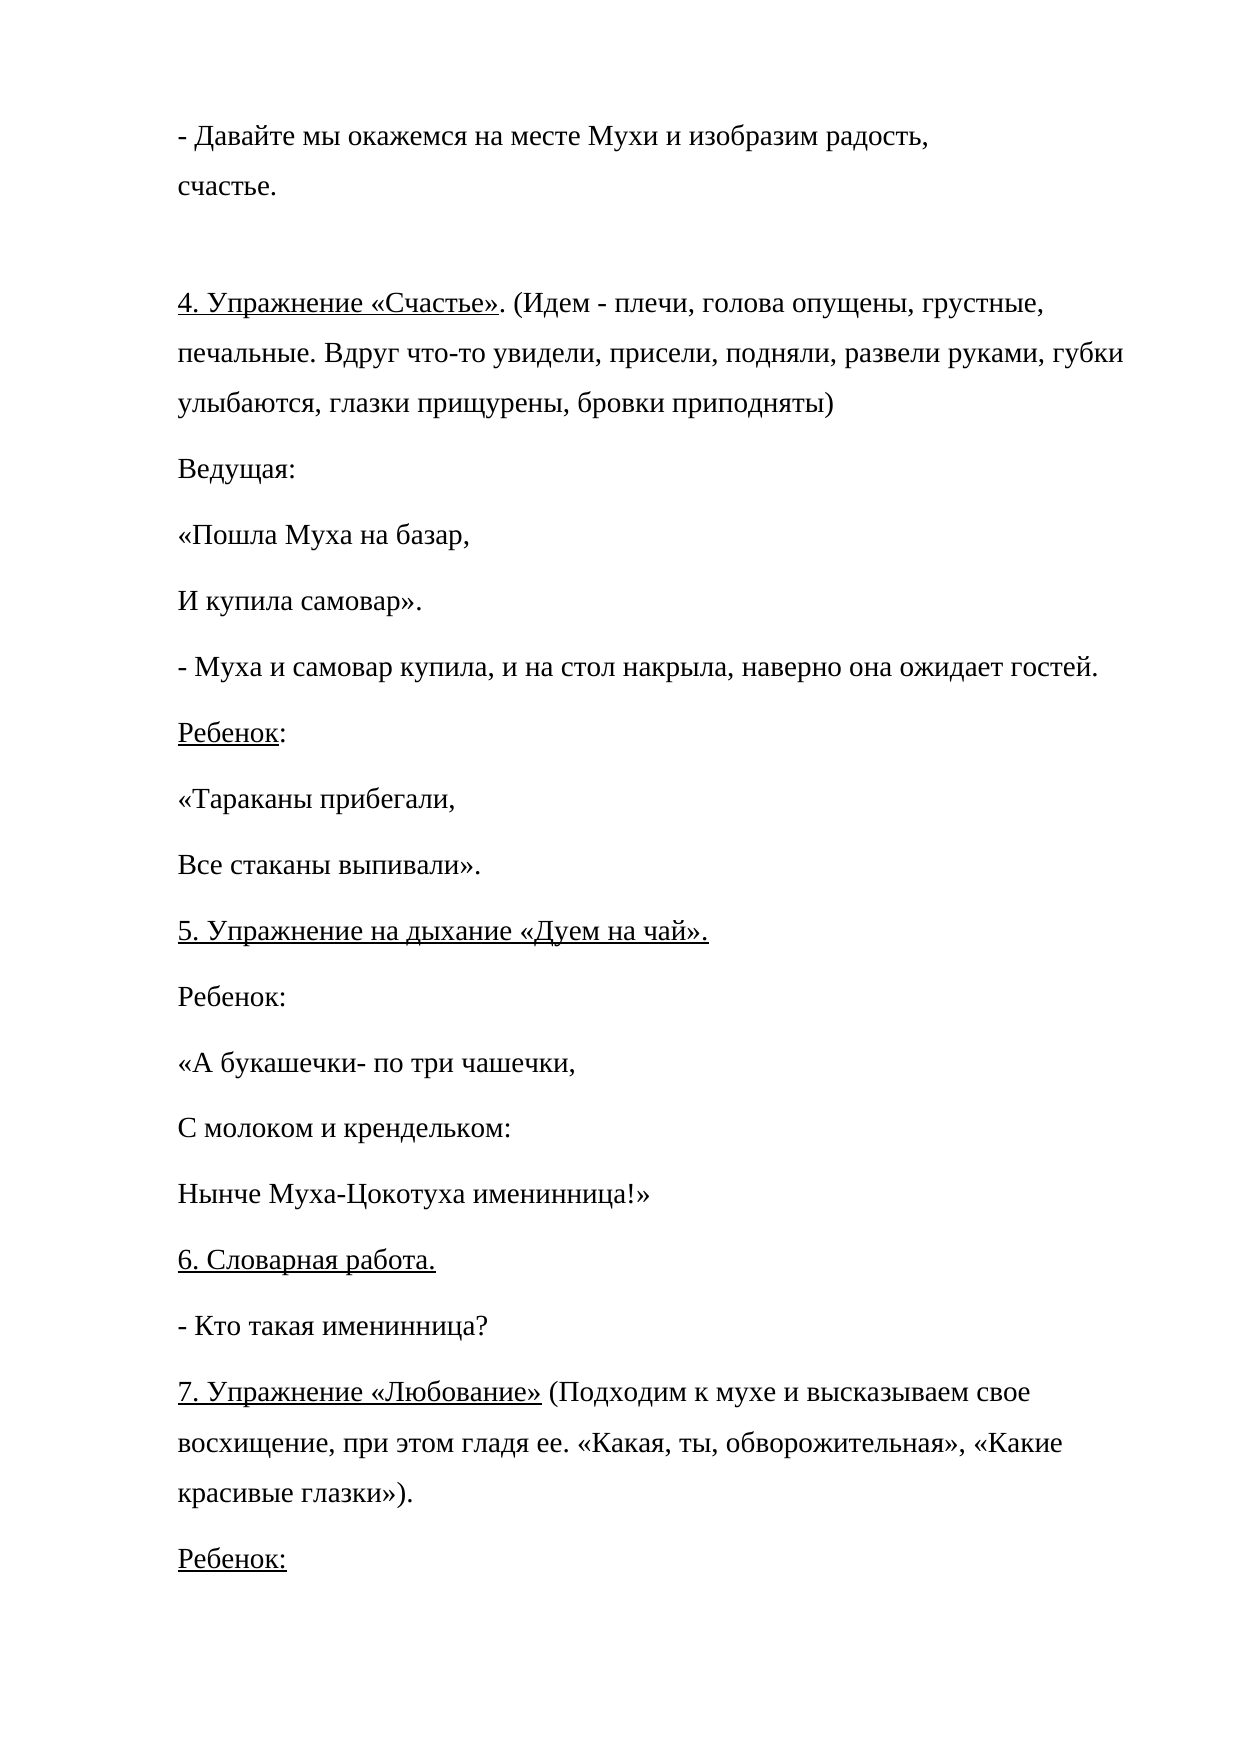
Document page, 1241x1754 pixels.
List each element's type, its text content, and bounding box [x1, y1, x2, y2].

text 5. Упражнение на дыхание «Дуем на чай». [177, 913, 1152, 946]
text Нынче Муха-Цокотуха именинница!» [177, 1177, 1152, 1210]
text Ребенок: [177, 715, 1152, 748]
text «Тараканы прибегали, [177, 781, 1152, 814]
text - Кто такая именинница? [177, 1308, 1152, 1342]
text - Муха и самовар купила, и на стол накрыла, наверно она ожидает гостей. [177, 649, 1152, 683]
text С молоком и крендельком: [177, 1111, 1152, 1144]
text Все стаканы выпивали». [177, 847, 1152, 880]
text 4. Упражнение «Счастье». (Идем - плечи, голова опущены, грустные, печальные. Вдруг что-то увидели, присели, подняли, развели руками, губки улыбаются, глазки прищурены, бровки приподняты) [177, 285, 1152, 419]
text «Пошла Муха на базар, [177, 517, 1152, 551]
text - Давайте мы окажемся на месте Мухи и изобразим радость, счастье. [177, 118, 1152, 252]
text Ребенок: [177, 979, 1152, 1012]
text 7. Упражнение «Любование» (Подходим к мухе и высказываем свое восхищение, при этом гладя ее. «Какая, ты, обворожительная», «Какие красивые глазки»). [177, 1374, 1152, 1508]
text Ребенок: [177, 1541, 1152, 1574]
text «А букашечки- по три чашечки, [177, 1045, 1152, 1078]
text И купила самовар». [177, 583, 1152, 617]
text Ведущая: [177, 451, 1152, 485]
text 6. Словарная работа. [177, 1242, 1152, 1276]
